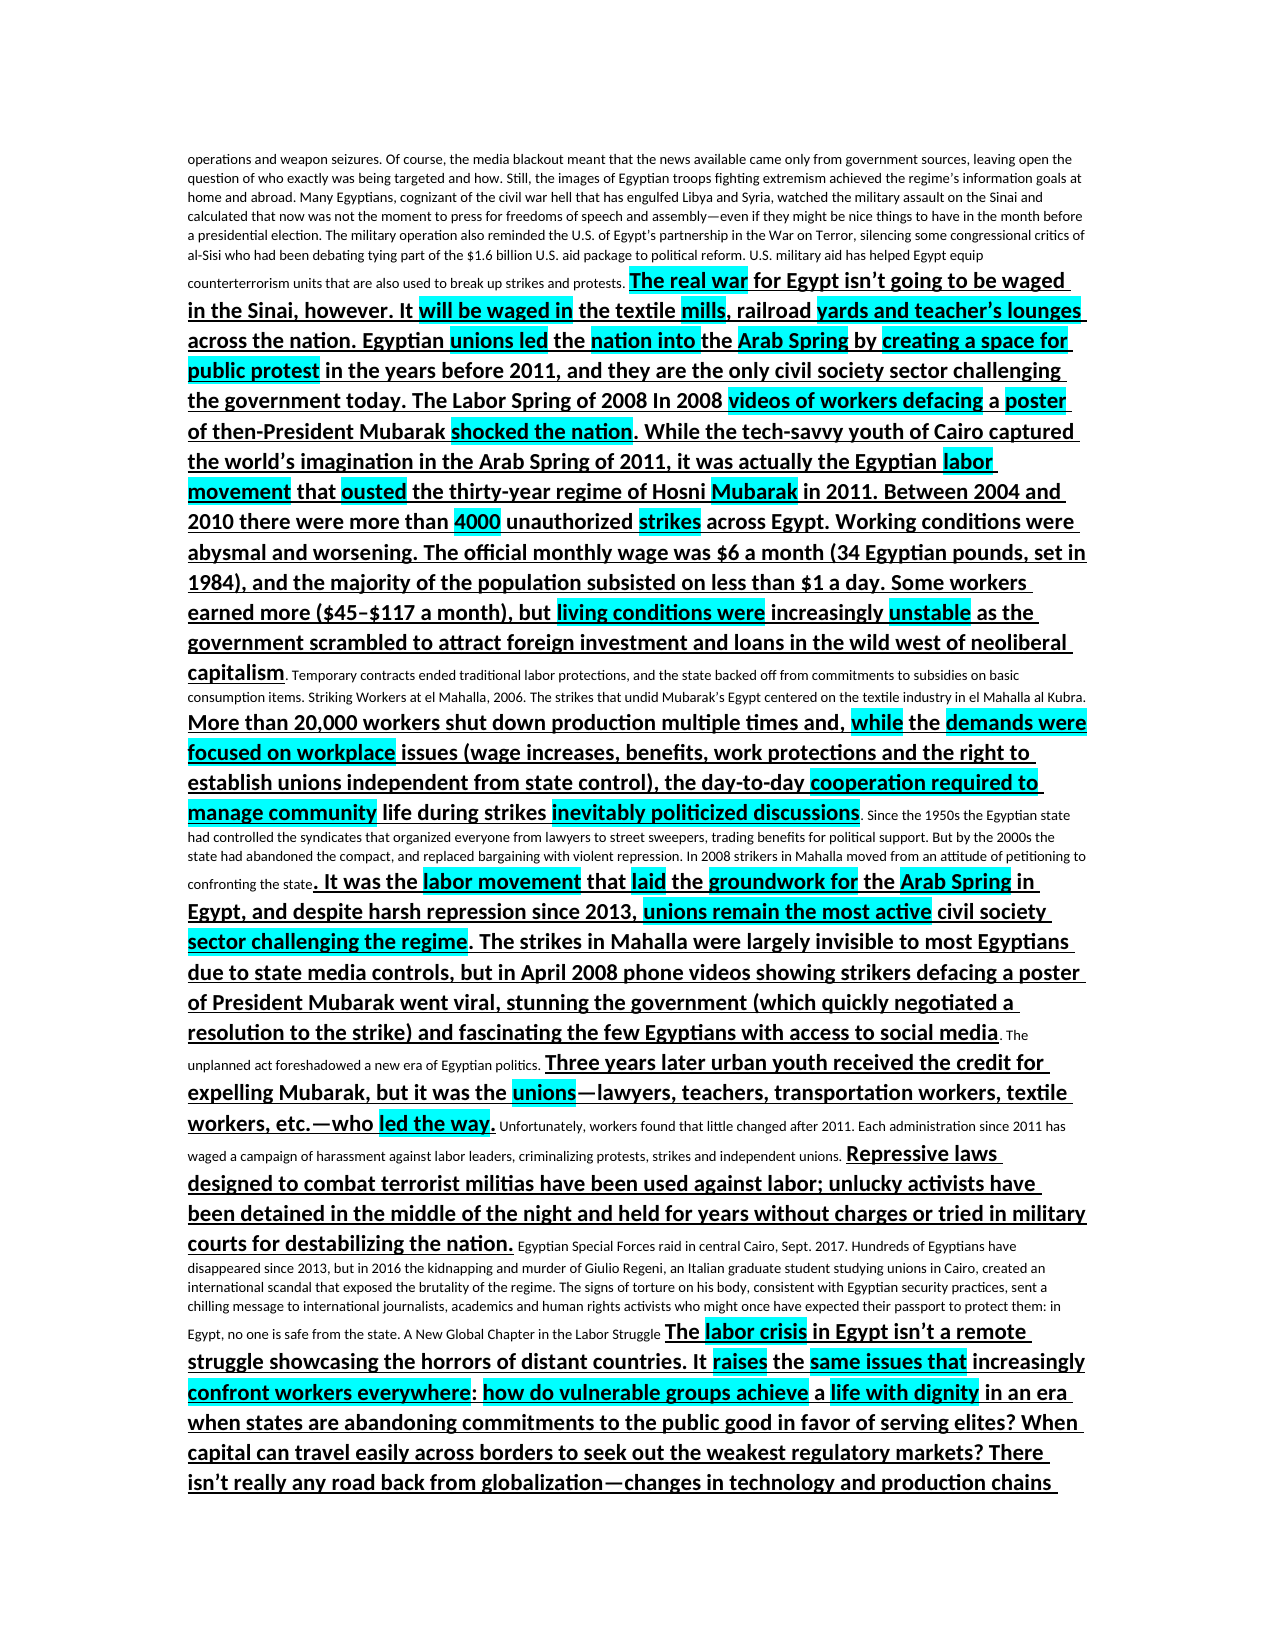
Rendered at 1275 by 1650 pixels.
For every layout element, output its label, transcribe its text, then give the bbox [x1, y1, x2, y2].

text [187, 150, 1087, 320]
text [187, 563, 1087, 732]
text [187, 321, 1087, 562]
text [187, 1224, 1087, 1496]
